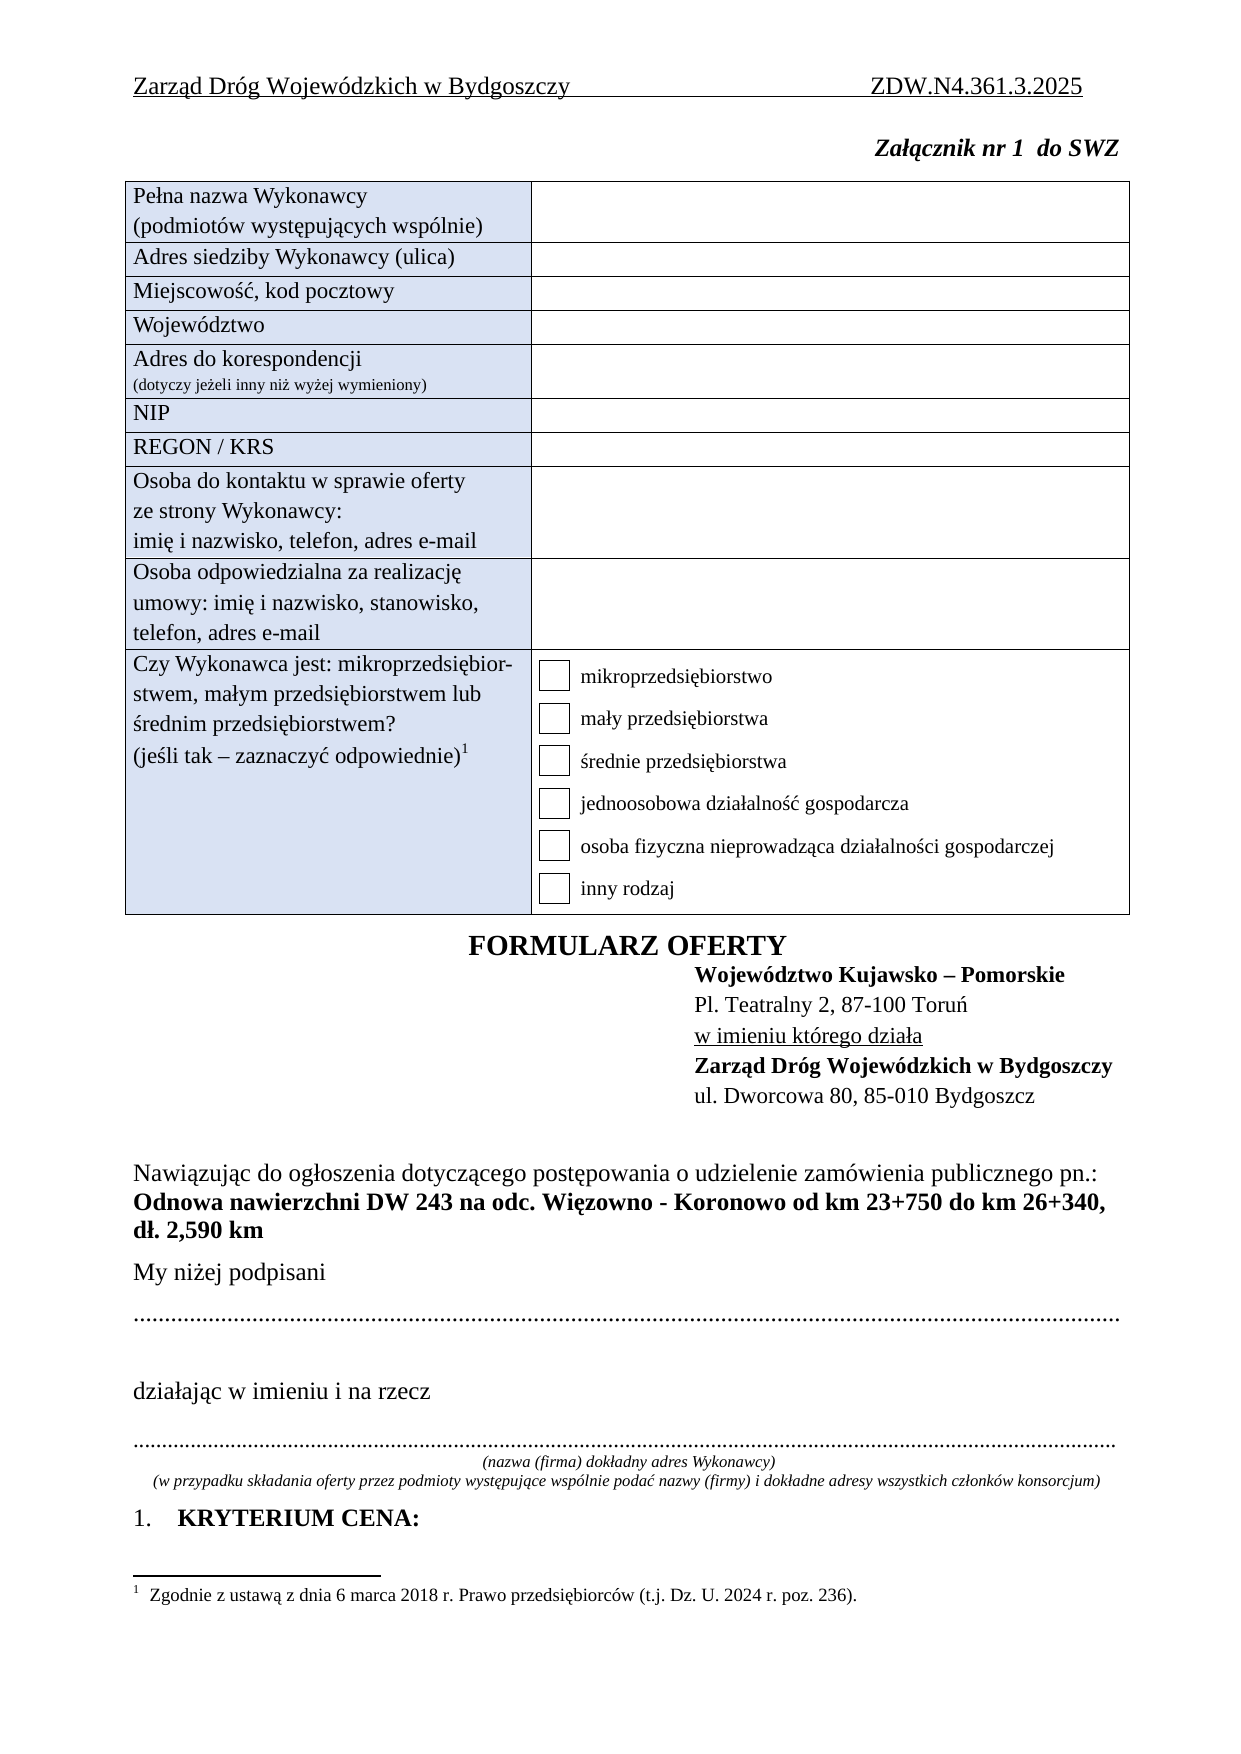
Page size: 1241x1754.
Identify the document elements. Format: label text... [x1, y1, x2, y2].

table_cell [532, 433, 1129, 466]
table_cell [532, 467, 1129, 557]
text Województwo Kujawsko – Pomorskie [694, 961, 1122, 988]
table_cell [532, 399, 1129, 432]
text My niżej podpisani [133, 1257, 1122, 1285]
table_cell Województwo [126, 311, 531, 344]
table_cell [532, 243, 1129, 276]
list KRYTERIUM CENA: [133, 1503, 1122, 1532]
table_cell [532, 650, 1129, 914]
table_cell REGON / KRS [126, 433, 531, 466]
table_cell Osoba odpowiedzialna za realizację umowy: imię i nazwisko, stanowisko, telefon, adres e-mail [126, 559, 531, 649]
text (w przypadku składania oferty przez podmioty występujące wspólnie podać nazwy (firmy) i dokładne adresy wszystkich członków konsorcjum) [133, 1471, 1122, 1490]
table_cell [532, 559, 1129, 649]
text działając w imieniu i na rzecz [133, 1376, 1122, 1405]
text Załącznik nr 1 do SWZ [133, 133, 1122, 162]
text Zarząd Dróg Wojewódzkich w Bydgoszczy [694, 1052, 1122, 1078]
text w imieniu którego działa [694, 1022, 1122, 1048]
text FORMULARZ OFERTY [133, 928, 1122, 961]
table_cell Adres do korespondencji (dotyczy jeżeli inny niż wyżej wymieniony) [126, 345, 531, 398]
table_cell [532, 311, 1129, 344]
table_cell Osoba do kontaktu w sprawie oferty ze strony Wykonawcy: imię i nazwisko, telefon, adres e-mail [126, 467, 531, 557]
table_cell Czy Wykonawca jest: mikroprzedsiębior-stwem, małym przedsiębiorstwem lub średnim przedsiębiorstwem? (jeśli tak – zaznaczyć odpowiednie) [126, 650, 531, 914]
text ............................................................................................................................................................................ [133, 1426, 1122, 1452]
text Nawiązując do ogłoszenia dotyczącego postępowania o udzielenie zamówienia publicznego pn.: [133, 1158, 1122, 1187]
table_cell [532, 345, 1129, 398]
table_header [532, 182, 1129, 242]
text Odnowa nawierzchni DW 243 na odc. Więzowno - Koronowo od km 23+750 do km 26+340, dł. 2,590 km [133, 1187, 1122, 1244]
table_cell NIP [126, 399, 531, 432]
table_cell Miejscowość, kod pocztowy [126, 277, 531, 310]
table_cell [532, 277, 1129, 310]
text ul. Dworcowa 80, 85-010 Bydgoszcz [694, 1082, 1122, 1108]
text Pl. Teatralny 2, 87-100 Toruń [694, 991, 1122, 1018]
text .............................................................................................................................................................. [133, 1298, 1122, 1327]
table_header Pełna nazwa Wykonawcy (podmiotów występujących wspólnie) [126, 182, 531, 242]
table_cell Adres siedziby Wykonawcy (ulica) [126, 243, 531, 276]
text (nazwa (firma) dokładny adres Wykonawcy) [133, 1452, 1122, 1471]
